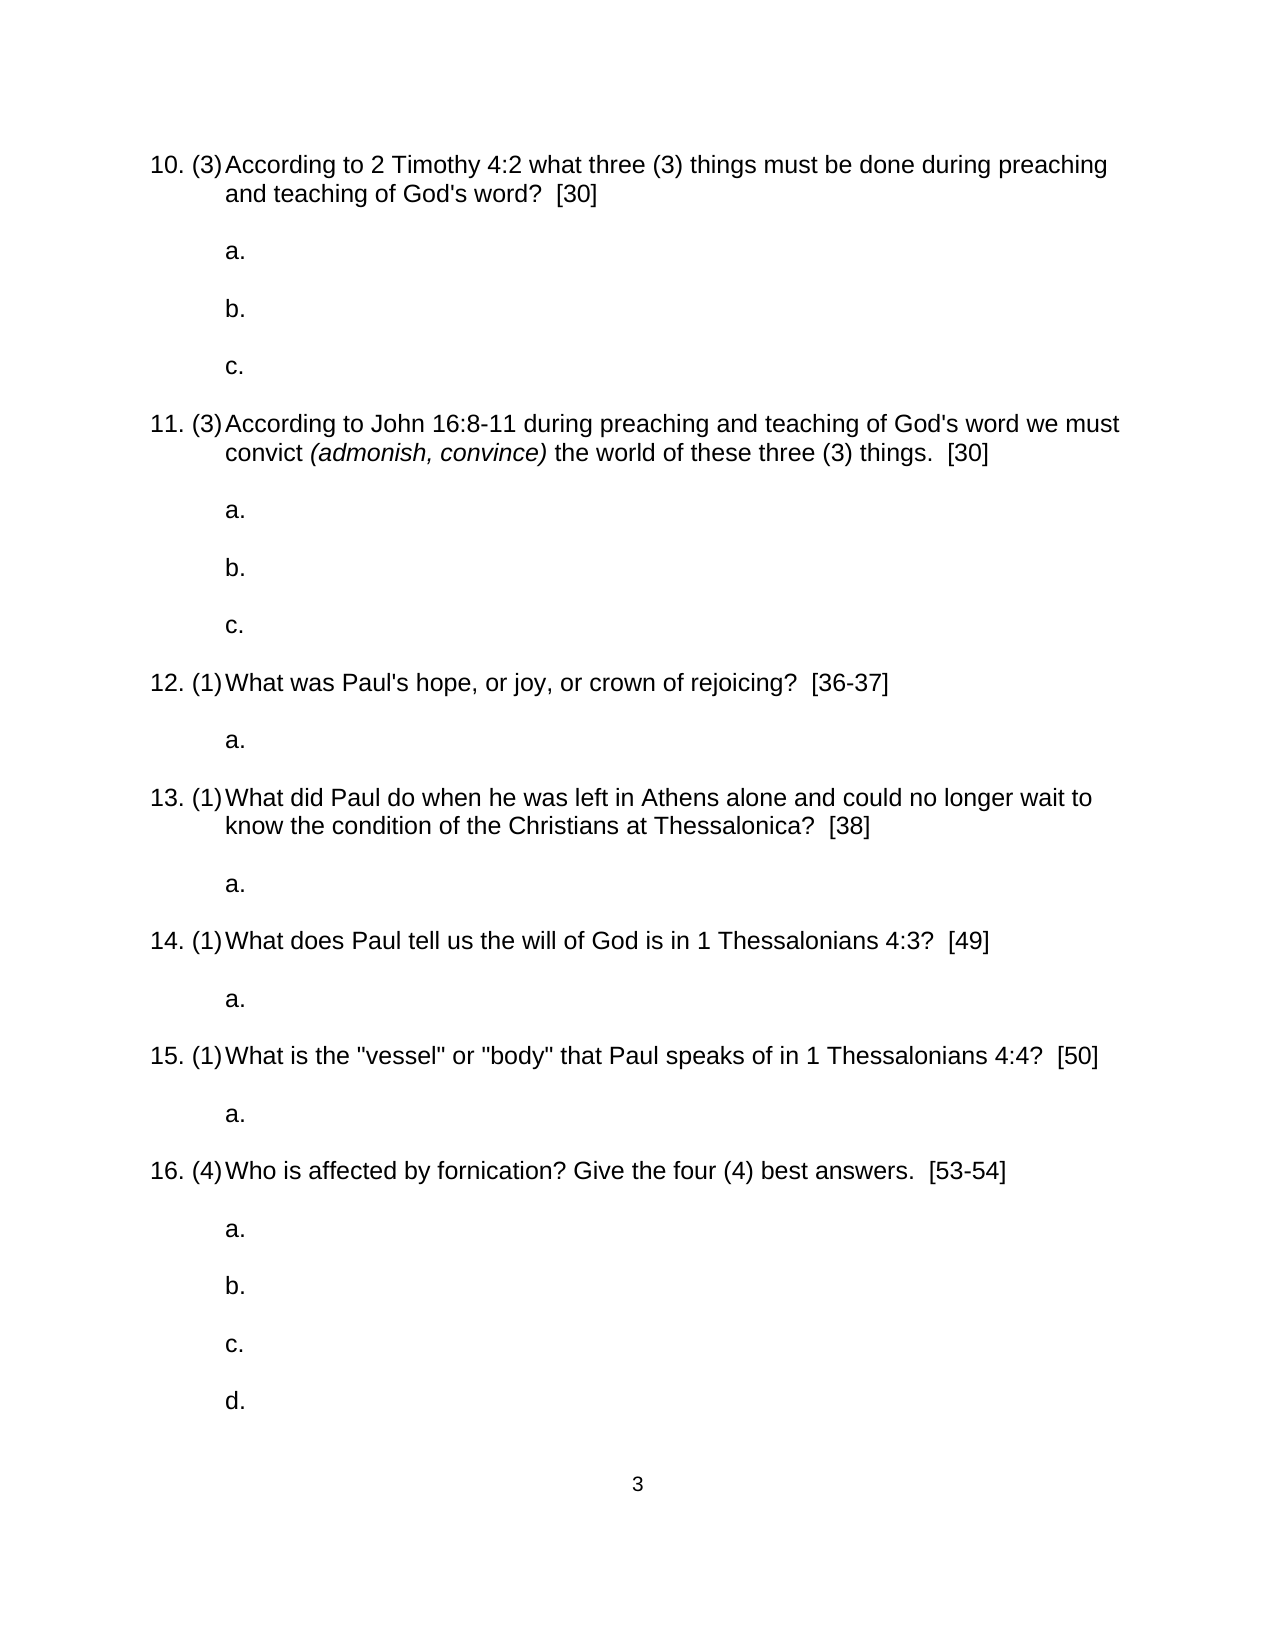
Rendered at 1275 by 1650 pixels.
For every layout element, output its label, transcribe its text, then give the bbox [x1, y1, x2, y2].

text c. [225, 351, 1125, 380]
text b. [225, 552, 1125, 581]
text 15. (1) What is the "vessel" or "body" that Paul speaks of in 1 Thessalonians 4:4? [50] [150, 1041, 1125, 1070]
text a. [225, 1099, 1125, 1127]
text a. [225, 236, 1125, 265]
text d. [225, 1386, 1125, 1415]
text c. [225, 610, 1125, 639]
text 14. (1) What does Paul tell us the will of God is in 1 Thessalonians 4:3? [49] [150, 926, 1125, 955]
text a. [225, 1214, 1125, 1242]
text a. [225, 495, 1125, 524]
text b. [225, 1271, 1125, 1300]
text c. [225, 1329, 1125, 1357]
text a. [150, 725, 1125, 754]
text 11. (3) According to John 16:8-11 during preaching and teaching of God's word we must convict (admonish, convince) the world of these three (3) things. [30] [150, 409, 1125, 466]
text a. [225, 984, 1125, 1012]
text a. [150, 869, 1125, 897]
text 12. (1) What was Paul's hope, or joy, or crown of rejoicing? [36-37] [150, 667, 1125, 696]
text 16. (4) Who is affected by fornication? Give the four (4) best answers. [53-54] [150, 1156, 1125, 1185]
text 10. (3) According to 2 Timothy 4:2 what three (3) things must be done during preaching and teaching of God's word? [30] [150, 150, 1125, 207]
text 13. (1) What did Paul do when he was left in Athens alone and could no longer wait to know the condition of the Christians at Thessalonica? [38] [150, 782, 1125, 840]
text b. [225, 294, 1125, 322]
